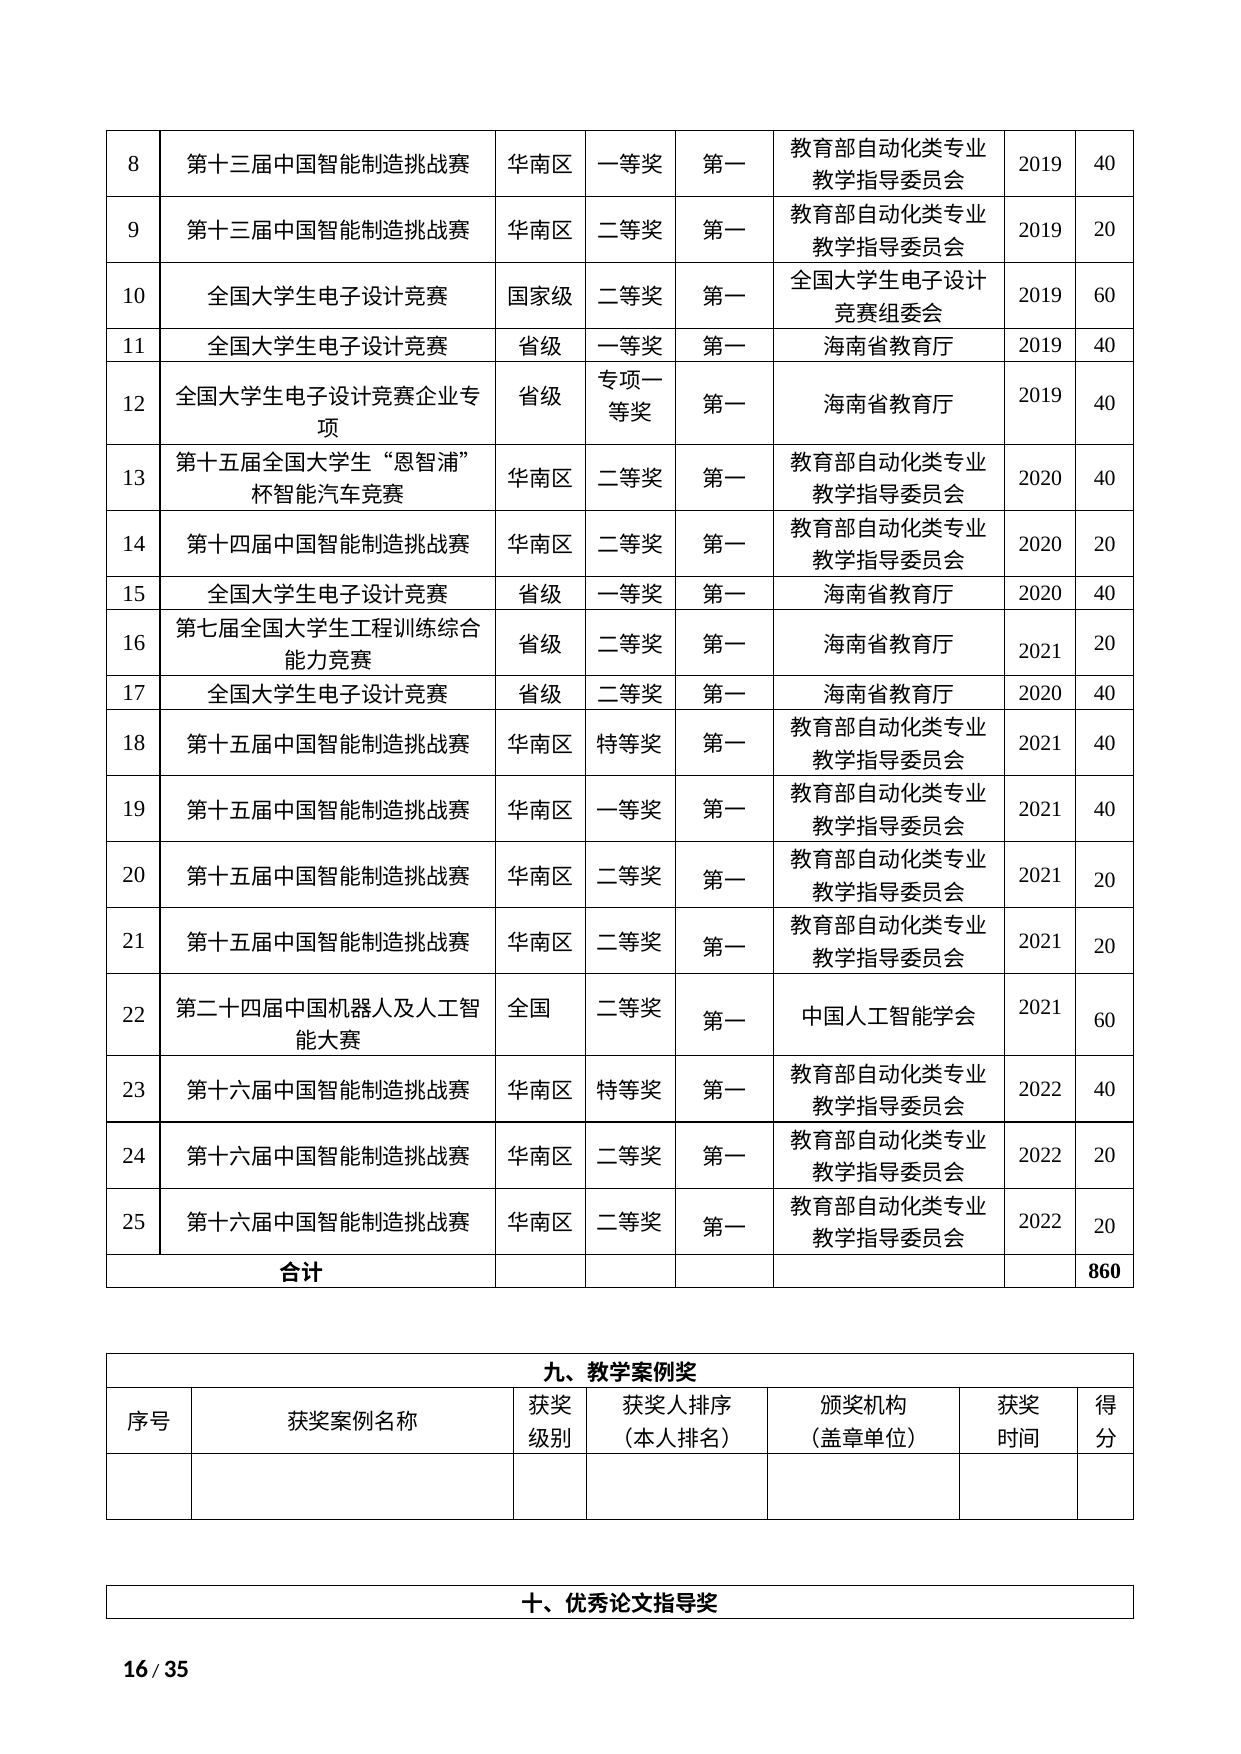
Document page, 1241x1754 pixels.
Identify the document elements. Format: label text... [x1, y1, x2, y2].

table_cell 2021 [1005, 974, 1075, 1055]
table_cell 第一 [676, 445, 773, 509]
table_cell 教育部自动化类专业教学指导委员会 [774, 1056, 1004, 1121]
table_cell 2021 [1005, 908, 1075, 973]
table_cell 60 [1076, 263, 1133, 328]
table_cell 第十五届中国智能制造挑战赛 [161, 710, 495, 775]
table_cell 华南区 [496, 131, 585, 196]
table_cell 20 [1076, 1189, 1133, 1253]
table_cell 国家级 [496, 263, 585, 328]
table_cell 海南省教育厅 [774, 329, 1004, 361]
table_header 九、教学案例奖 [107, 1354, 1133, 1387]
table_cell 2020 [1005, 676, 1075, 709]
table_cell 教育部自动化类专业教学指导委员会 [774, 131, 1004, 196]
table_cell 一等奖 [586, 131, 675, 196]
table_cell 教育部自动化类专业教学指导委员会 [774, 908, 1004, 973]
table_cell 海南省教育厅 [774, 610, 1004, 675]
table_cell 教育部自动化类专业教学指导委员会 [774, 197, 1004, 262]
table_cell 全国大学生电子设计竞赛 [161, 329, 495, 361]
table_cell 40 [1076, 131, 1133, 196]
table_cell 特等奖 [586, 710, 675, 775]
table_cell 全国大学生电子设计竞赛组委会 [774, 263, 1004, 328]
table_cell 60 [1076, 974, 1133, 1055]
table_cell 第十三届中国智能制造挑战赛 [161, 131, 495, 196]
table_cell 2019 [1005, 362, 1075, 443]
table_cell [587, 1454, 767, 1519]
table_cell 第一 [676, 263, 773, 328]
table_cell 18 [107, 710, 159, 775]
table_cell 20 [1076, 197, 1133, 262]
table_cell 华南区 [496, 511, 585, 576]
table_cell 19 [107, 776, 159, 841]
table_cell 40 [1076, 1056, 1133, 1121]
table_cell 获奖 级别 [514, 1388, 586, 1453]
table_cell 2020 [1005, 577, 1075, 609]
table_cell 20 [1076, 908, 1133, 973]
table_cell 全国大学生电子设计竞赛 [161, 263, 495, 328]
table_cell 一等奖 [586, 329, 675, 361]
table_cell 40 [1076, 676, 1133, 709]
table_cell 2019 [1005, 263, 1075, 328]
table_cell 9 [107, 197, 159, 262]
table_cell [192, 1454, 513, 1519]
table_cell 获奖人排序 （本人排名） [587, 1388, 767, 1453]
table_cell 全国大学生电子设计竞赛 [161, 577, 495, 609]
table_cell [1005, 1255, 1075, 1287]
table_cell 二等奖 [586, 908, 675, 973]
table_cell [514, 1454, 586, 1519]
table_cell 特等奖 [586, 1056, 675, 1121]
table_cell 第一 [676, 908, 773, 973]
table_cell [768, 1454, 959, 1519]
table_cell 2019 [1005, 329, 1075, 361]
table_cell 华南区 [496, 776, 585, 841]
table_cell 第十六届中国智能制造挑战赛 [161, 1189, 495, 1253]
table_cell 10 [107, 263, 159, 328]
table_cell 860 [1076, 1255, 1133, 1287]
table_cell 专项一等奖 [586, 362, 675, 443]
table_cell 序号 [107, 1388, 191, 1453]
table_cell 华南区 [496, 1056, 585, 1121]
table_cell 23 [107, 1056, 159, 1121]
table_cell 第十五届中国智能制造挑战赛 [161, 908, 495, 973]
table_cell 省级 [496, 362, 585, 443]
table_cell 合计 [107, 1255, 495, 1287]
table_cell 24 [107, 1123, 159, 1187]
table_cell 一等奖 [586, 577, 675, 609]
table_cell 20 [1076, 610, 1133, 675]
table_cell 教育部自动化类专业教学指导委员会 [774, 1189, 1004, 1253]
table_header 十、优秀论文指导奖 [107, 1586, 1133, 1618]
table_cell 第一 [676, 1189, 773, 1253]
table_cell 25 [107, 1189, 159, 1253]
table_cell 获奖 时间 [960, 1388, 1077, 1453]
table_cell 教育部自动化类专业教学指导委员会 [774, 1123, 1004, 1187]
table_cell 教育部自动化类专业教学指导委员会 [774, 842, 1004, 907]
table_cell 二等奖 [586, 1123, 675, 1187]
table_cell 省级 [496, 329, 585, 361]
table_cell 华南区 [496, 908, 585, 973]
table_cell 华南区 [496, 445, 585, 509]
table_cell 全国大学生电子设计竞赛企业专项 [161, 362, 495, 443]
table_cell [496, 1255, 585, 1287]
table_cell 2019 [1005, 131, 1075, 196]
table_cell 第十五届中国智能制造挑战赛 [161, 776, 495, 841]
table_cell 二等奖 [586, 263, 675, 328]
table_cell [960, 1454, 1077, 1519]
table_cell 2022 [1005, 1189, 1075, 1253]
table_cell 第一 [676, 710, 773, 775]
table_cell 第一 [676, 1056, 773, 1121]
table_cell 海南省教育厅 [774, 577, 1004, 609]
table_cell 第一 [676, 131, 773, 196]
table_cell 2022 [1005, 1056, 1075, 1121]
table_cell 第一 [676, 197, 773, 262]
table_cell 第一 [676, 577, 773, 609]
table_cell 第十三届中国智能制造挑战赛 [161, 197, 495, 262]
table_cell 第一 [676, 842, 773, 907]
table_cell 二等奖 [586, 974, 675, 1055]
table_cell 20 [1076, 511, 1133, 576]
table_cell 二等奖 [586, 511, 675, 576]
table_cell 2020 [1005, 445, 1075, 509]
table_cell [586, 1255, 675, 1287]
table_cell 第十六届中国智能制造挑战赛 [161, 1123, 495, 1187]
table_cell 获奖案例名称 [192, 1388, 513, 1453]
table_cell 2021 [1005, 842, 1075, 907]
table_cell 二等奖 [586, 610, 675, 675]
table_cell [676, 1255, 773, 1287]
table_cell 第一 [676, 329, 773, 361]
table_cell 教育部自动化类专业教学指导委员会 [774, 776, 1004, 841]
table_cell 40 [1076, 445, 1133, 509]
table_cell 20 [1076, 1123, 1133, 1187]
table_cell 16 [107, 610, 159, 675]
table_cell 二等奖 [586, 676, 675, 709]
table_cell 8 [107, 131, 159, 196]
table_cell 华南区 [496, 842, 585, 907]
table_cell 二等奖 [586, 1189, 675, 1253]
table_cell 第七届全国大学生工程训练综合能力竞赛 [161, 610, 495, 675]
table_cell 二等奖 [586, 197, 675, 262]
table_cell 教育部自动化类专业教学指导委员会 [774, 445, 1004, 509]
table_cell 14 [107, 511, 159, 576]
table_cell 第一 [676, 1123, 773, 1187]
table_cell 第十五届中国智能制造挑战赛 [161, 842, 495, 907]
table_cell 2022 [1005, 1123, 1075, 1187]
table_cell 第十四届中国智能制造挑战赛 [161, 511, 495, 576]
table_cell 二等奖 [586, 842, 675, 907]
table_cell 第一 [676, 511, 773, 576]
table_cell 2021 [1005, 776, 1075, 841]
table_cell 11 [107, 329, 159, 361]
table_cell 2021 [1005, 710, 1075, 775]
table_cell 40 [1076, 329, 1133, 361]
table_cell 2021 [1005, 610, 1075, 675]
table_cell 15 [107, 577, 159, 609]
table_cell 省级 [496, 610, 585, 675]
table_cell 省级 [496, 577, 585, 609]
table_cell 12 [107, 362, 159, 443]
table_cell 教育部自动化类专业教学指导委员会 [774, 511, 1004, 576]
table_cell 全国大学生电子设计竞赛 [161, 676, 495, 709]
table_cell 第一 [676, 676, 773, 709]
table_cell 一等奖 [586, 776, 675, 841]
table_cell 华南区 [496, 197, 585, 262]
table_cell [107, 1454, 191, 1519]
table_cell 华南区 [496, 1123, 585, 1187]
table_cell 华南区 [496, 710, 585, 775]
table_cell 得分 [1078, 1388, 1133, 1453]
table_cell 40 [1076, 577, 1133, 609]
table_cell 2020 [1005, 511, 1075, 576]
table_cell 21 [107, 908, 159, 973]
table_cell 海南省教育厅 [774, 676, 1004, 709]
table_cell 省级 [496, 676, 585, 709]
table_cell 40 [1076, 776, 1133, 841]
table_cell 20 [107, 842, 159, 907]
table_cell 海南省教育厅 [774, 362, 1004, 443]
table_cell 教育部自动化类专业教学指导委员会 [774, 710, 1004, 775]
table_cell 第二十四届中国机器人及人工智能大赛 [161, 974, 495, 1055]
table_cell 第十六届中国智能制造挑战赛 [161, 1056, 495, 1121]
table_cell [774, 1255, 1004, 1287]
table_cell 第一 [676, 776, 773, 841]
table_cell 20 [1076, 842, 1133, 907]
table_cell 中国人工智能学会 [774, 974, 1004, 1055]
table_cell [1078, 1454, 1133, 1519]
table_cell 第一 [676, 974, 773, 1055]
table_cell 颁奖机构 （盖章单位） [768, 1388, 959, 1453]
table_cell 第一 [676, 362, 773, 443]
table_cell 华南区 [496, 1189, 585, 1253]
table_cell 第十五届全国大学生“恩智浦”杯智能汽车竞赛 [161, 445, 495, 509]
table_cell 40 [1076, 362, 1133, 443]
table_cell 40 [1076, 710, 1133, 775]
table_cell 2019 [1005, 197, 1075, 262]
table_cell 全国 [496, 974, 585, 1055]
table_cell 二等奖 [586, 445, 675, 509]
table_cell 17 [107, 676, 159, 709]
table_cell 22 [107, 974, 159, 1055]
table_cell 13 [107, 445, 159, 509]
table_cell 第一 [676, 610, 773, 675]
